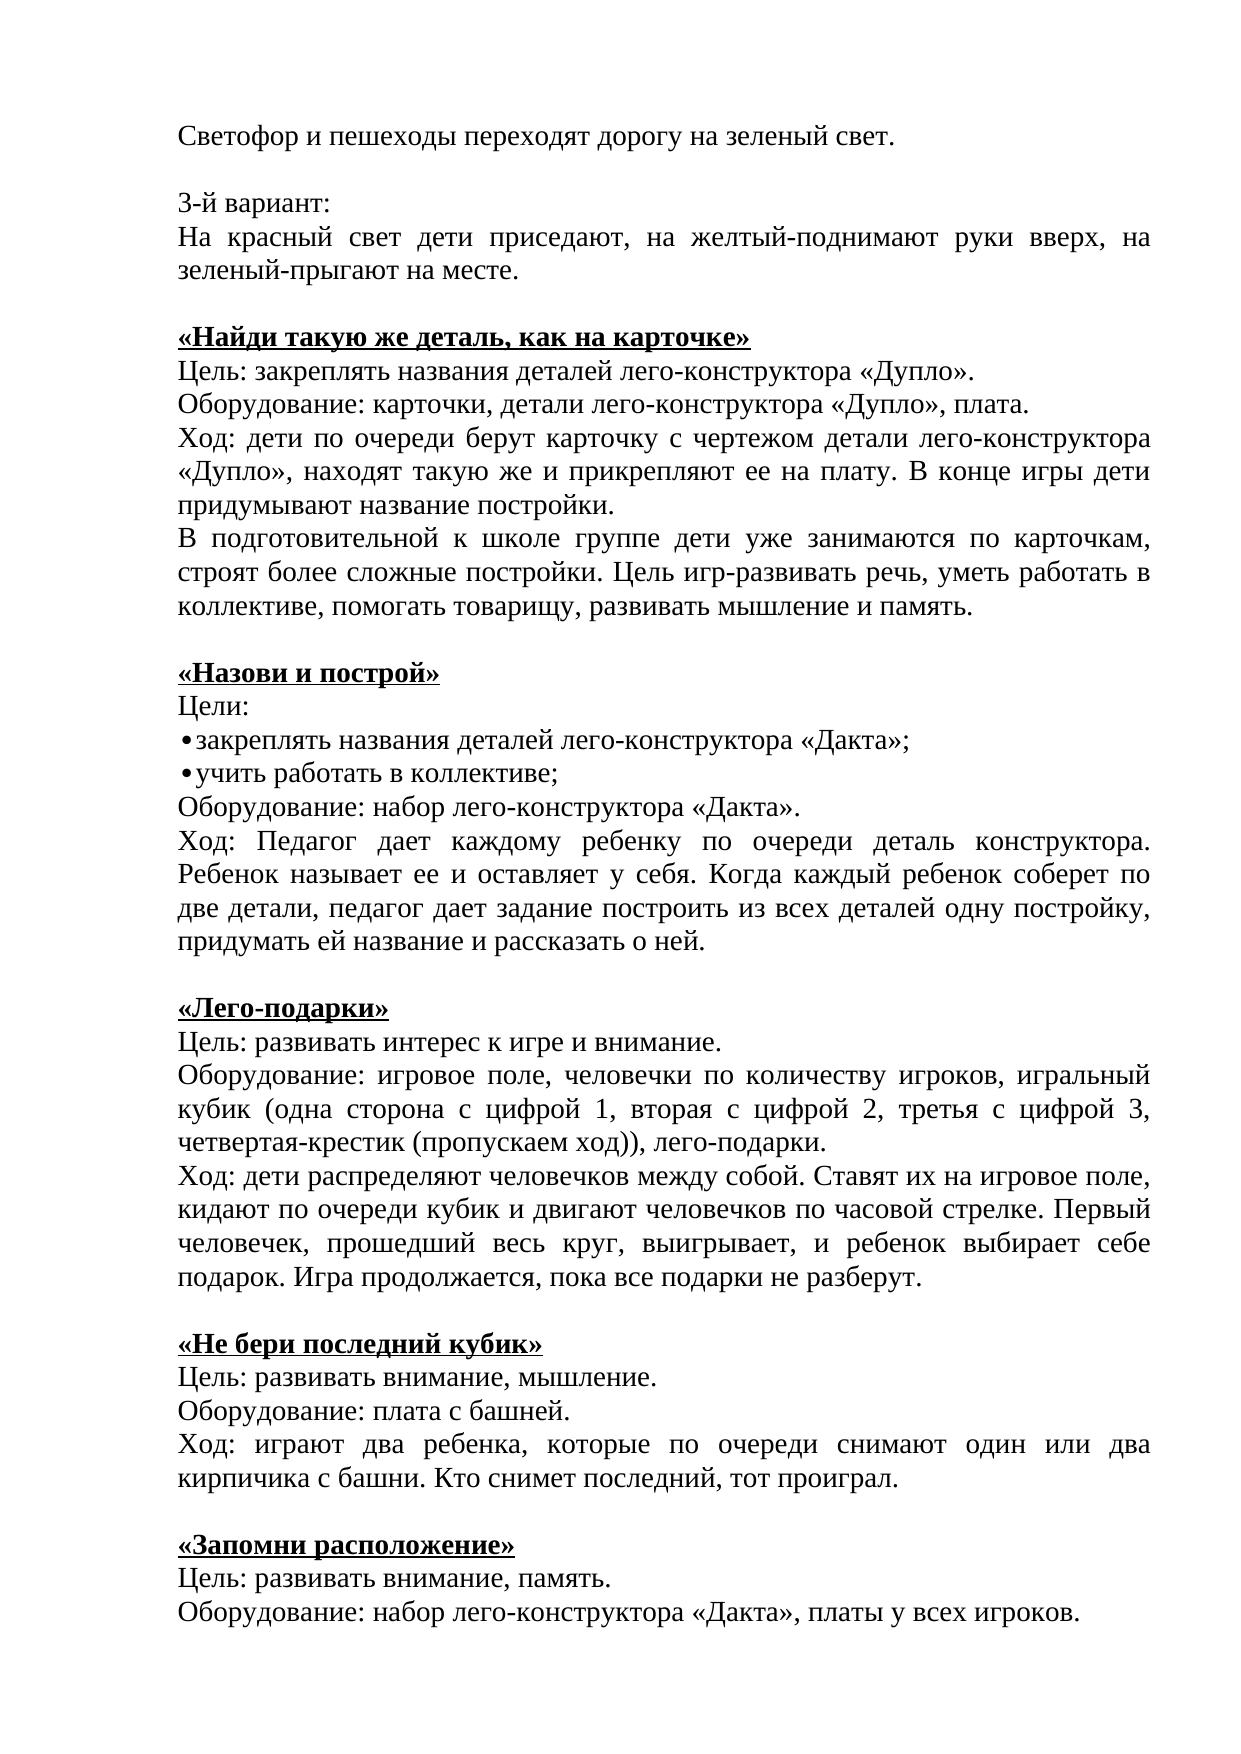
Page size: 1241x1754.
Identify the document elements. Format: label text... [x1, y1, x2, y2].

text Оборудование: игровое поле, человечки по количеству игроков, игральный кубик (одна сторона с цифрой 1, вторая с цифрой 2, третья с цифрой 3, четвертая-крестик (пропускаем ход)), лего-подарки. [177, 1057, 1152, 1158]
text «Найди такую же деталь, как на карточке» [177, 319, 1152, 353]
text Цель: закреплять названия деталей лего-конструктора «Дупло». [177, 353, 1152, 386]
text На красный свет дети приседают, на желтый-поднимают руки вверх, на зеленый-прыгают на месте. [177, 219, 1152, 286]
text Ход: Педагог дает каждому ребенку по очереди деталь конструктора. Ребенок называет ее и оставляет у себя. Когда каждый ребенок соберет по две детали, педагог дает задание построить из всех деталей одну постройку, придумать ей название и рассказать о ней. [177, 823, 1152, 957]
text Цель: развивать интерес к игре и внимание. [177, 1024, 1152, 1057]
text Ход: дети распределяют человечков между собой. Ставят их на игровое поле, кидают по очереди кубик и двигают человечков по часовой стрелке. Первый человечек, прошедший весь круг, выигрывает, и ребенок выбирает себе подарок. Игра продолжается, пока все подарки не разберут. [177, 1158, 1152, 1292]
text ∙закреплять названия деталей лего-конструктора «Дакта»; [177, 722, 1152, 756]
text Оборудование: плата с башней. [177, 1393, 1152, 1426]
text «Не бери последний кубик» [177, 1326, 1152, 1359]
text Цель: развивать внимание, память. [177, 1561, 1152, 1594]
text Светофор и пешеходы переходят дорогу на зеленый свет. [177, 118, 1152, 152]
text «Назови и построй» [177, 655, 1152, 688]
text Оборудование: набор лего-конструктора «Дакта». [177, 789, 1152, 823]
text ∙учить работать в коллективе; [177, 756, 1152, 789]
text Оборудование: набор лего-конструктора «Дакта», платы у всех игроков. [177, 1594, 1152, 1628]
text Цели: [177, 688, 1152, 722]
text «Запомни расположение» [177, 1527, 1152, 1561]
text Оборудование: карточки, детали лего-конструктора «Дупло», плата. [177, 386, 1152, 420]
text Ход: дети по очереди берут карточку с чертежом детали лего-конструктора «Дупло», находят такую же и прикрепляют ее на плату. В конце игры дети придумывают название постройки. [177, 420, 1152, 521]
text В подготовительной к школе группе дети уже занимаются по карточкам, строят более сложные постройки. Цель игр-развивать речь, уметь работать в коллективе, помогать товарищу, развивать мышление и память. [177, 521, 1152, 621]
text Цель: развивать внимание, мышление. [177, 1359, 1152, 1393]
text «Лего-подарки» [177, 990, 1152, 1024]
text Ход: играют два ребенка, которые по очереди снимают один или два кирпичика с башни. Кто снимет последний, тот проиграл. [177, 1426, 1152, 1493]
text 3-й вариант: [177, 185, 1152, 219]
